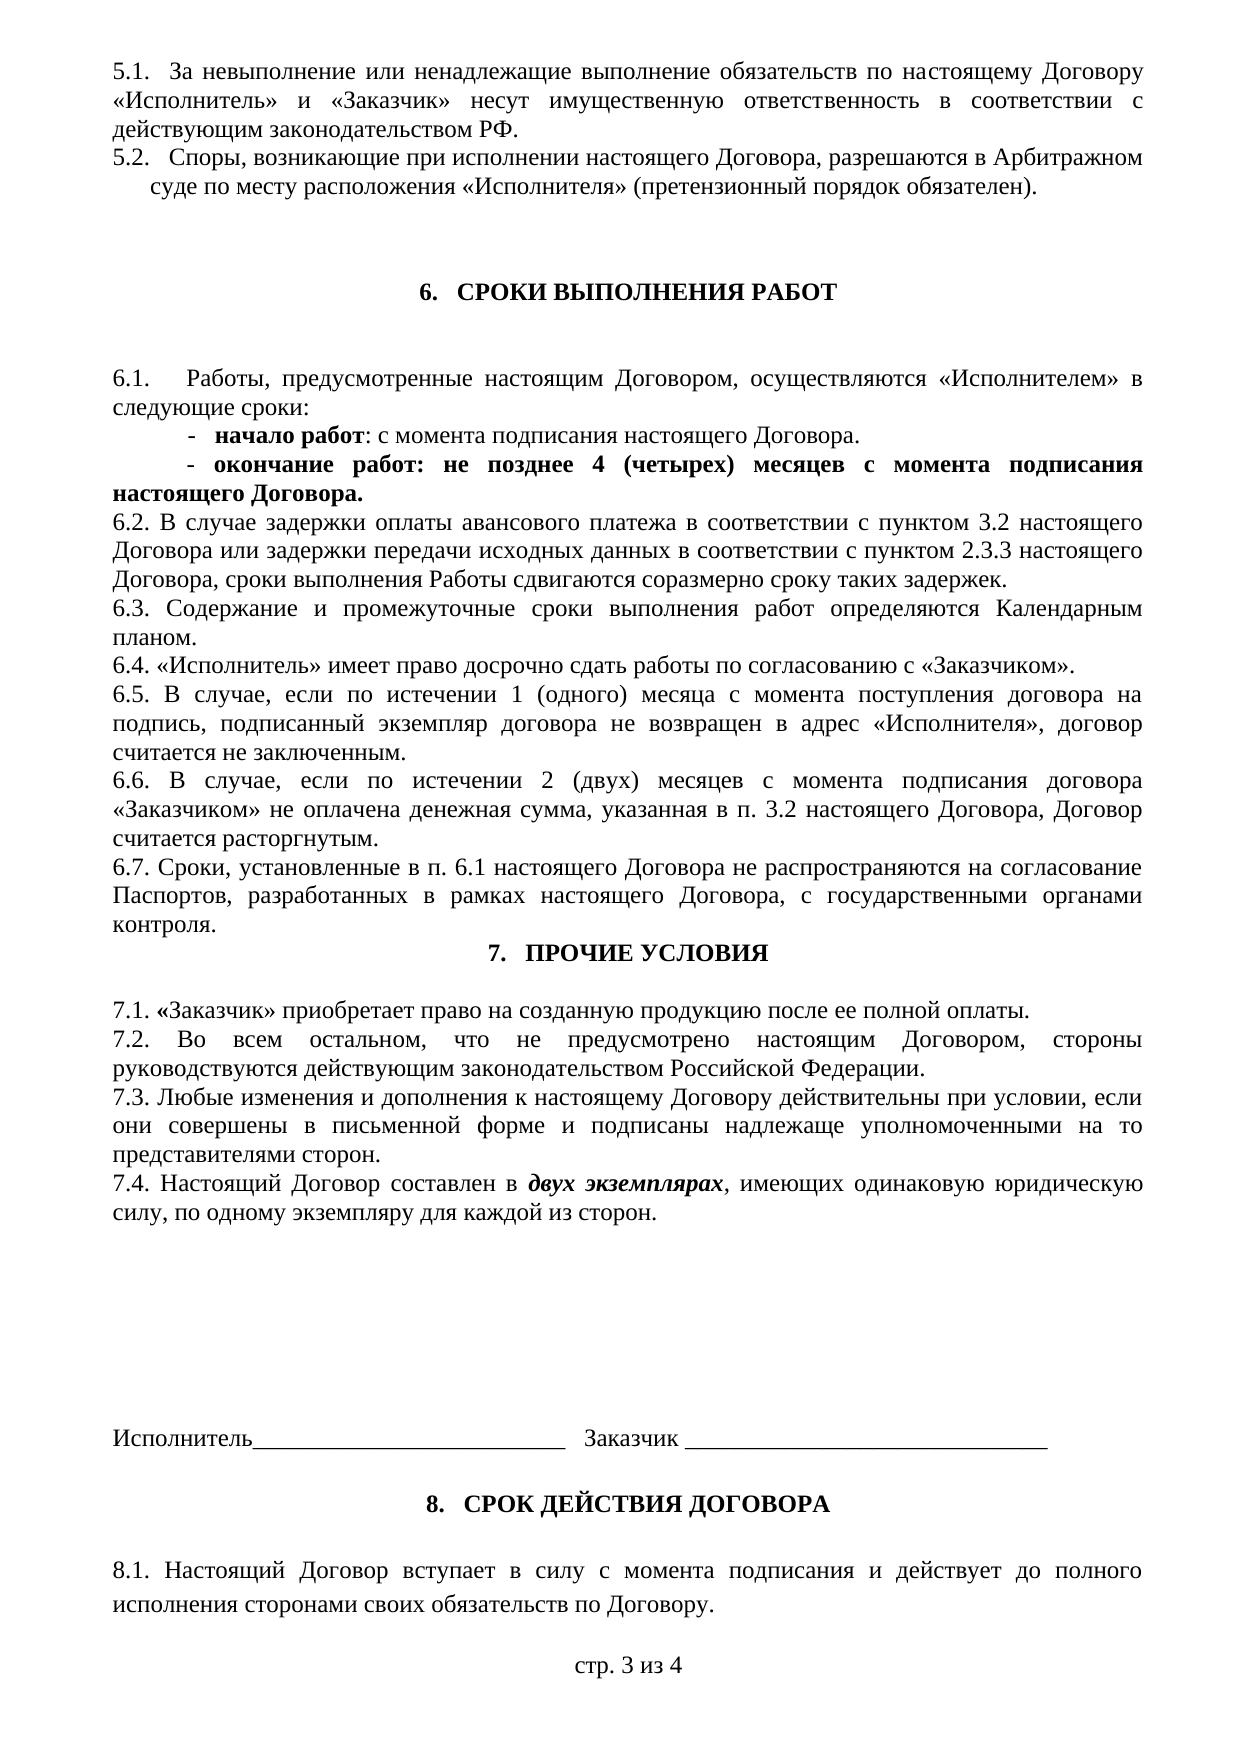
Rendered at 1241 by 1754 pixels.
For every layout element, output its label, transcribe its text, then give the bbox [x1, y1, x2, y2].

text 7.2. Во всем остальном, что не предусмотрено настоящим Договором, стороны руководствуются действующим законодательством Российской Федерации. [112, 1024, 1144, 1082]
text 5.1. За невыполнение или ненадлежащие выполнение обязательств по настоящему Договору «Исполнитель» и «Заказчик» несут имущественную ответственность в соответствии с действующим законодательством РФ. [112, 56, 1144, 142]
text 6.2. В случае задержки оплаты авансового платежа в соответствии с пунктом 3.2 настоящего Договора или задержки передачи исходных данных в соответствии с пунктом 2.3.3 настоящего Договора, сроки выполнения Работы сдвигаются соразмерно сроку таких задержек. [112, 507, 1144, 593]
text 6.1. Работы, предусмотренные настоящим Договором, осуществляются «Исполнителем» в следующие сроки: [112, 363, 1144, 420]
text 6.6. В случае, если по истечении 2 (двух) месяцев с момента подписания договора «Заказчиком» не оплачена денежная сумма, указанная в п. 3.2 настоящего Договора, Договор считается расторгнутым. [112, 765, 1144, 852]
text - начало работ: с момента подписания настоящего Договора. [112, 420, 1144, 449]
text 7.1. «Заказчик» приобретает право на созданную продукцию после ее полной оплаты. [112, 995, 1144, 1024]
list Споры, возникающие при исполнении настоящего Договора, разрешаются в Арбитражном суде по месту расположения «Исполнителя» (претензионный порядок обязателен). [112, 142, 1144, 200]
text 6.3. Содержание и промежуточные сроки выполнения работ определяются Календарным планом. [112, 593, 1144, 650]
text 7.3. Любые изменения и дополнения к настоящему Договору действительны при условии, если они совершены в письменной форме и подписаны надлежаще уполномоченными на то представителями сторон. [112, 1082, 1144, 1168]
list ПРОЧИЕ УСЛОВИЯ [112, 938, 1144, 967]
text 6.4. «Исполнитель» имеет право досрочно сдать работы по согласованию с «Заказчиком». [112, 650, 1144, 679]
text - окончание работ: не позднее 4 (четырех) месяцев с момента подписания настоящего Договора. [112, 449, 1144, 507]
text 6.7. Сроки, установленные в п. 6.1 настоящего Договора не распространяются на согласование Паспортов, разработанных в рамках настоящего Договора, с государственными органами контроля. [112, 852, 1144, 938]
text 8.1. Настоящий Договор вступает в силу с момента подписания и действует до полного исполнения сторонами своих обязательств по Договору. [112, 1556, 1144, 1617]
list СРОКИ ВЫПОЛНЕНИЯ РАБОТ [112, 277, 1144, 305]
list СРОК ДЕЙСТВИЯ ДОГОВОРА [112, 1489, 1144, 1518]
text 6.5. В случае, если по истечении 1 (одного) месяца с момента поступления договора на подпись, подписанный экземпляр договора не возвращен в адрес «Исполнителя», договор считается не заключенным. [112, 679, 1144, 765]
text 7.4. Настоящий Договор составлен в двух экземплярах, имеющих одинаковую юридическую силу, по одному экземпляру для каждой из сторон. [112, 1168, 1144, 1225]
text Исполнитель_________________________ Заказчик _____________________________ [112, 1423, 1144, 1452]
